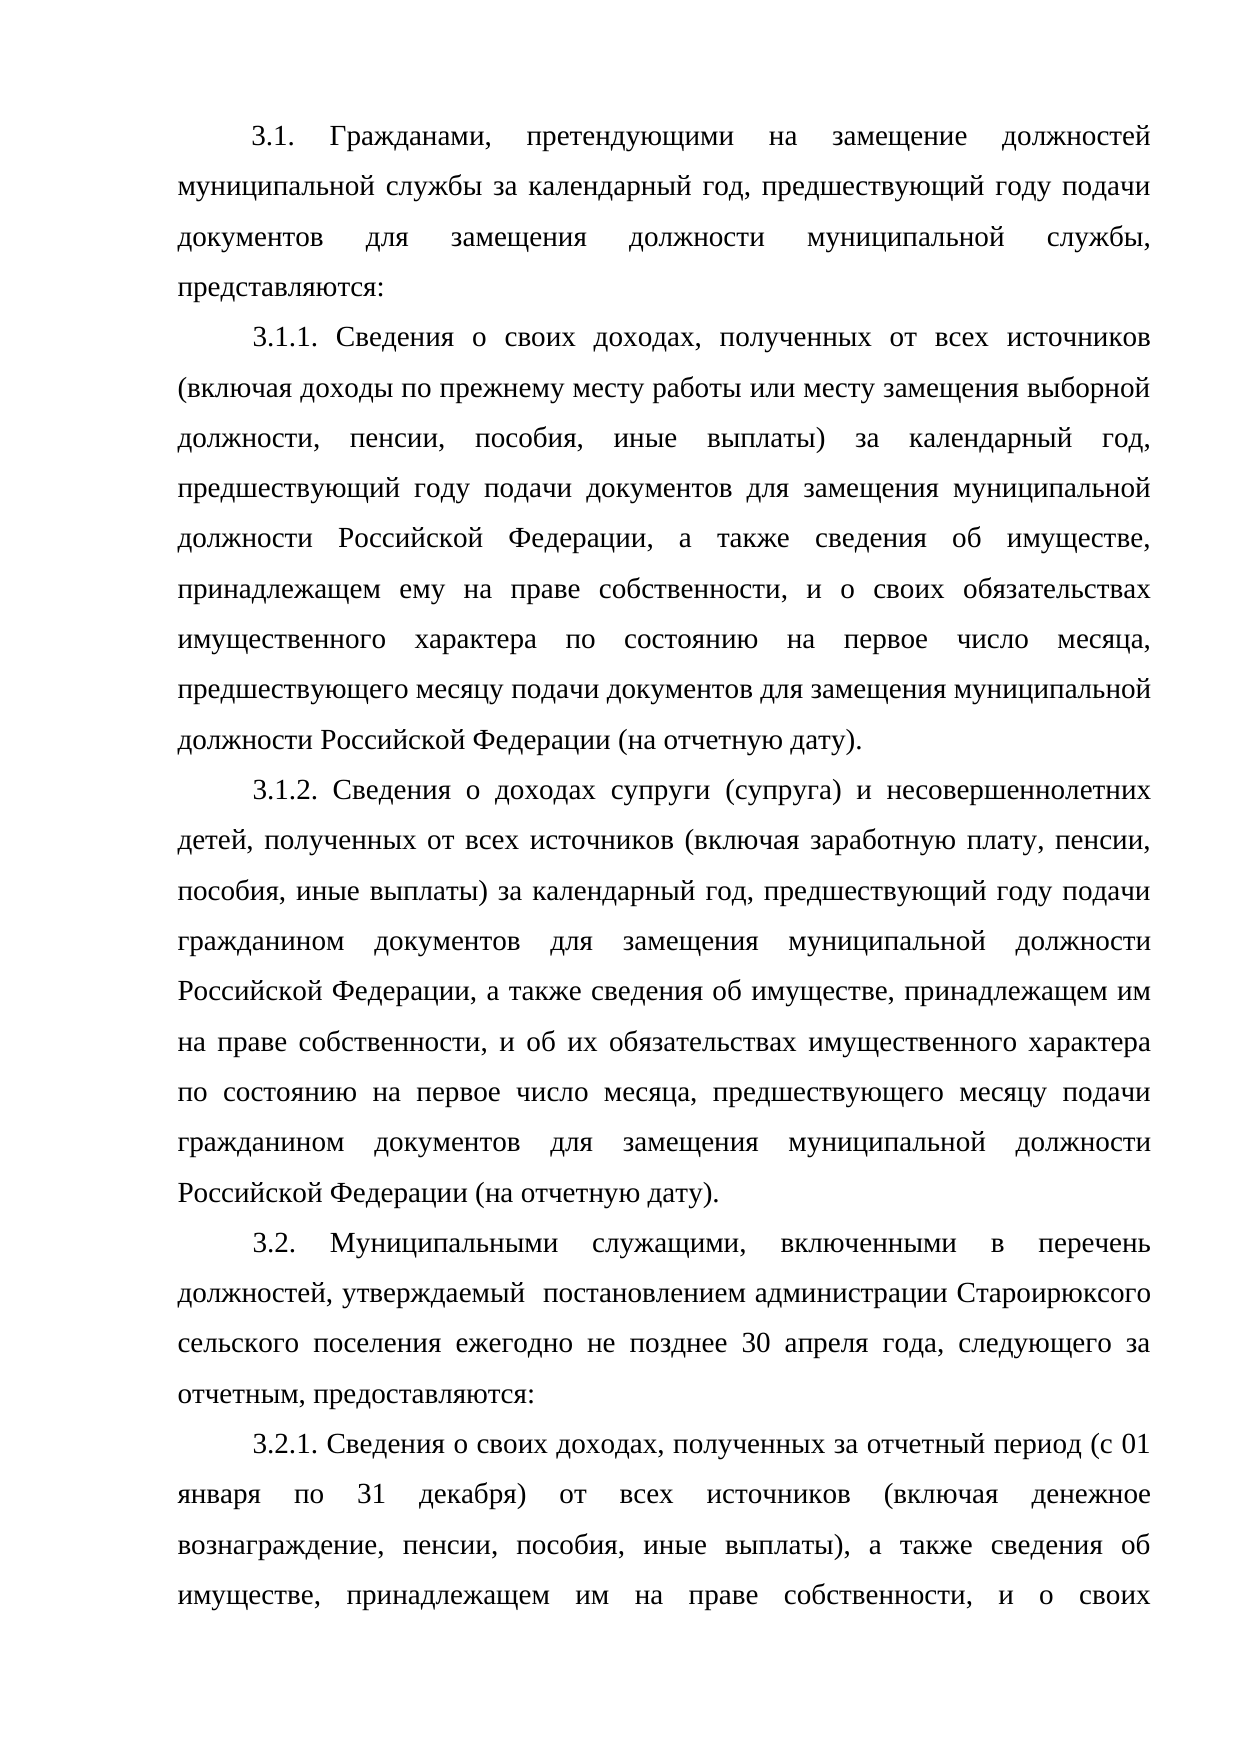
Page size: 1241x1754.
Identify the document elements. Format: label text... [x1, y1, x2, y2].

text 3.1.1. Сведения о своих доходах, полученных от всех источников (включая доходы по прежнему месту работы или месту замещения выборной должности, пенсии, пособия, иные выплаты) за календарный год, предшествующий году подачи документов для замещения муниципальной должности Российской Федерации, а также сведения об имуществе, принадлежащем ему на праве собственности, и о своих обязательствах имущественного характера по состоянию на первое число месяца, предшествующего месяцу подачи документов для замещения муниципальной должности Российской Федерации (на отчетную дату). [177, 319, 1152, 755]
text 3.1.2. Сведения о доходах супруги (супруга) и несовершеннолетних детей, полученных от всех источников (включая заработную плату, пенсии, пособия, иные выплаты) за календарный год, предшествующий году подачи гражданином документов для замещения муниципальной должности Российской Федерации, а также сведения об имуществе, принадлежащем им на праве собственности, и об их обязательствах имущественного характера по состоянию на первое число месяца, предшествующего месяцу подачи гражданином документов для замещения муниципальной должности Российской Федерации (на отчетную дату). [177, 772, 1152, 1208]
text 3.1. Гражданами, претендующими на замещение должностей муниципальной службы за календарный год, предшествующий году подачи документов для замещения должности муниципальной службы, представляются: [177, 118, 1152, 303]
text 3.2. Муниципальными служащими, включенными в перечень должностей, утверждаемый постановлением администрации Староирюксого сельского поселения ежегодно не позднее 30 апреля года, следующего за отчетным, предоставляются: [177, 1225, 1152, 1409]
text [177, 1426, 1152, 1611]
